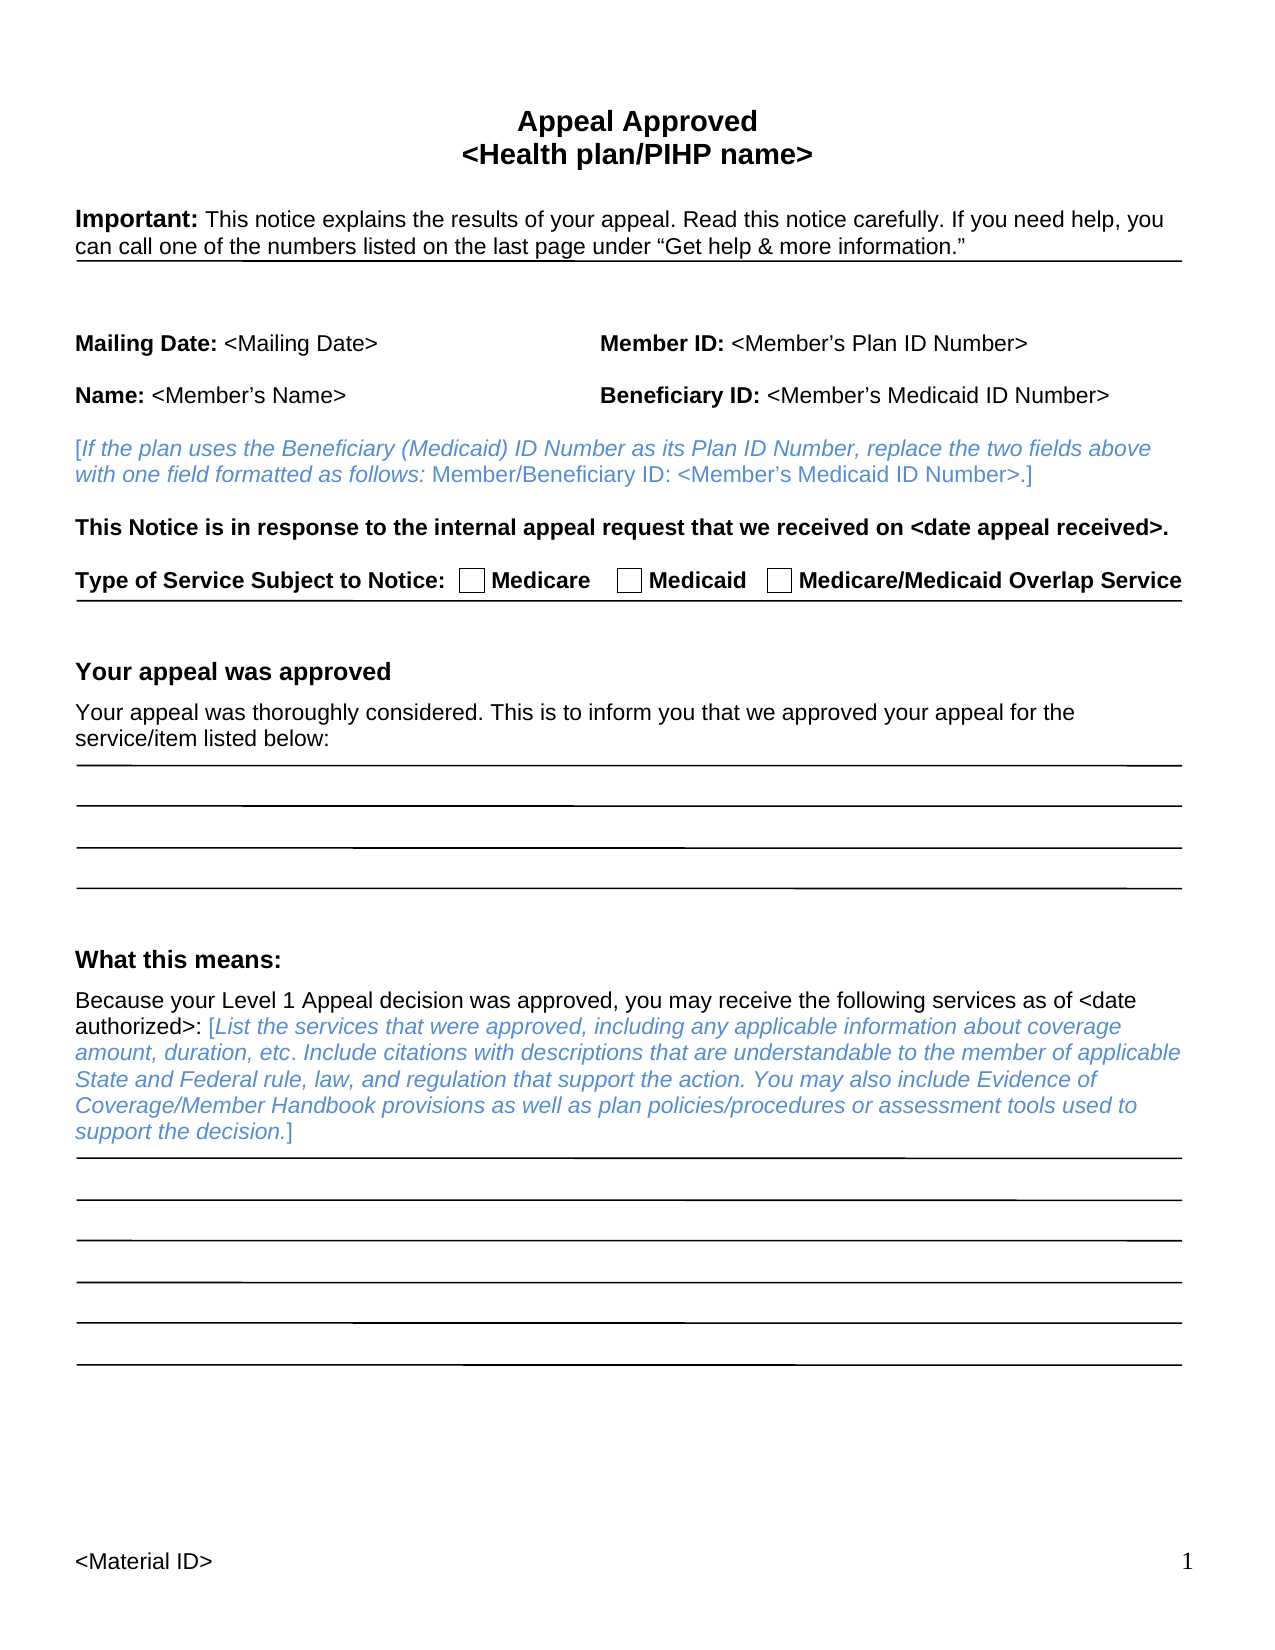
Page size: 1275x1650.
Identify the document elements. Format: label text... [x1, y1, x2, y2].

text Because your Level 1 Appeal decision was approved, you may receive the following services as of <date authorized>: [List the services that were approved, including any applicable information about coverage amount, duration, etc. Include citations with descriptions that are understandable to the member of applicable State and Federal rule, law, and regulation that support the action. You may also include Evidence of Coverage/Member Handbook provisions as well as plan policies/procedures or assessment tools used to support the decision.] [75, 987, 1200, 1145]
text Important: This notice explains the results of your appeal. Read this notice carefully. If you need help, you can call one of the numbers listed on the last page under “Get help & more information.” [75, 204, 1200, 259]
text [If the plan uses the Beneficiary (Medicaid) ID Number as its Plan ID Number, replace the two fields above with one field formatted as follows: Member/Beneficiary ID: <Member’s Medicaid ID Number>.] [75, 435, 1200, 488]
text Type of Service Subject to Notice: Medicare Medicaid Medicare/Medicaid Overlap Service [75, 567, 1200, 593]
text This Notice is in response to the internal appeal request that we received on <date appeal received>. [75, 514, 1200, 540]
text Name: <Member’s Name> Beneficiary ID: <Member’s Medicaid ID Number> [75, 382, 1200, 408]
text Your appeal was approved [75, 657, 1200, 686]
text <Health plan/PIHP name> [75, 137, 1200, 171]
text Mailing Date: <Mailing Date> Member ID: <Member’s Plan ID Number> [75, 329, 1200, 356]
text Your appeal was thoroughly considered. This is to inform you that we approved your appeal for the service/item listed below: [75, 698, 1200, 751]
text What this means: [75, 945, 1200, 974]
text Appeal Approved [75, 104, 1200, 137]
